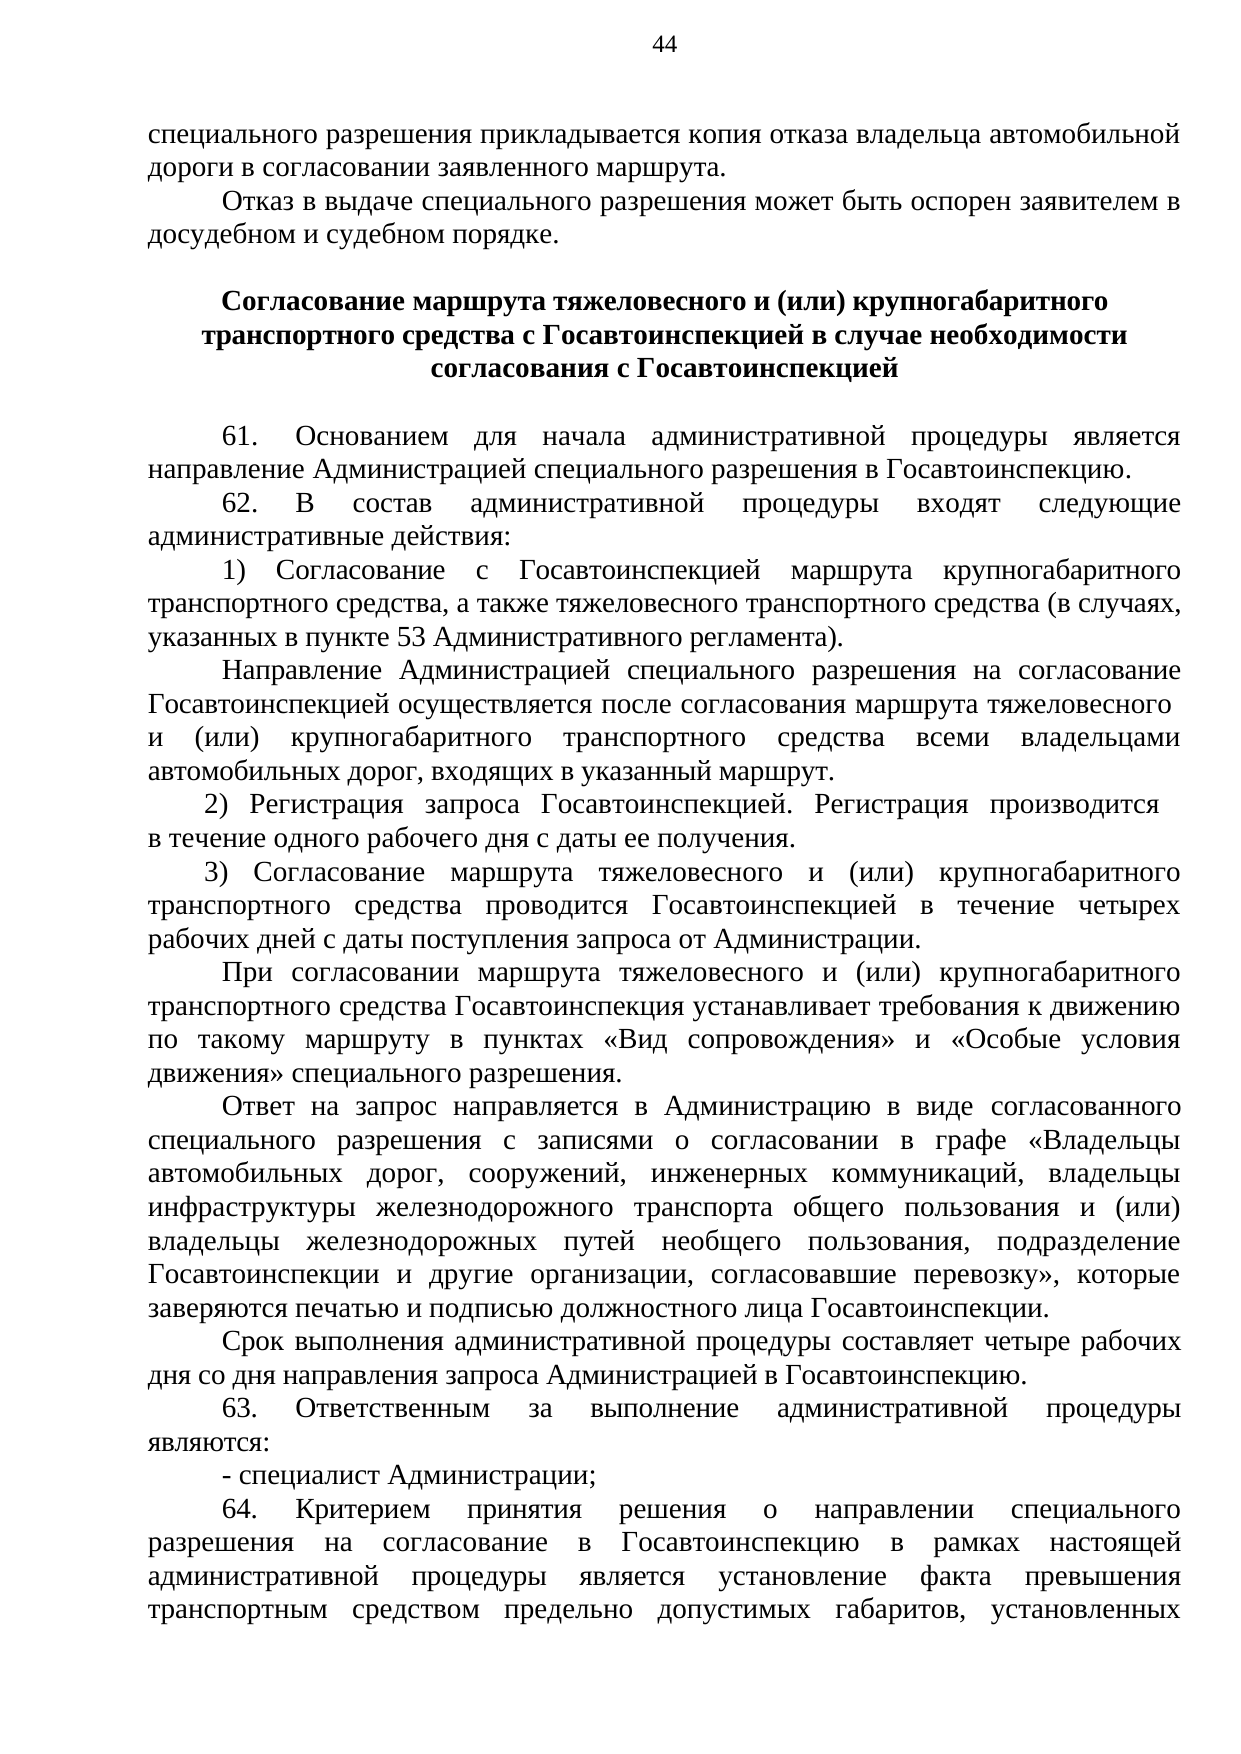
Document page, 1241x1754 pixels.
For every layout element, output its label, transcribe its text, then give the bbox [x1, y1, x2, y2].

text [148, 116, 1181, 183]
list В состав административной процедуры входят следующие административные действия: [148, 485, 1181, 552]
text 1) Согласование с Госавтоинспекцией маршрута крупногабаритного транспортного средства, а также тяжеловесного транспортного средства (в случаях, указанных в пункте 53 Административного регламента). [148, 552, 1181, 652]
text Ответ на запрос направляется в Администрацию в виде согласованного специального разрешения с записями о согласовании в графе «Владельцы автомобильных дорог, сооружений, инженерных коммуникаций, владельцы инфраструктуры железнодорожного транспорта общего пользования и (или) владельцы железнодорожных путей необщего пользования, подразделение Госавтоинспекции и другие организации, согласовавшие перевозку», которые заверяются печатью и подписью должностного лица Госавтоинспекции. [148, 1088, 1181, 1323]
text - специалист Администрации; [148, 1457, 1181, 1491]
text Отказ в выдаче специального разрешения может быть оспорен заявителем в досудебном и судебном порядке. [148, 183, 1181, 250]
text 3) Согласование маршрута тяжеловесного и (или) крупногабаритного транспортного средства проводится Госавтоинспекцией в течение четырех рабочих дней с даты поступления запроса от Администрации. [148, 854, 1181, 954]
text Согласование маршрута тяжеловесного и (или) крупногабаритного транспортного средства с Госавтоинспекцией в случае необходимости согласования с Госавтоинспекцией [148, 283, 1181, 384]
text Направление Администрацией специального разрешения на согласование Госавтоинспекцией осуществляется после согласования маршрута тяжеловесного и (или) крупногабаритного транспортного средства всеми владельцами автомобильных дорог, входящих в указанный маршрут. [148, 652, 1181, 787]
list Ответственным за выполнение административной процедуры являются: [148, 1390, 1181, 1457]
text При согласовании маршрута тяжеловесного и (или) крупногабаритного транспортного средства Госавтоинспекция устанавливает требования к движению по такому маршруту в пунктах «Вид сопровождения» и «Особые условия движения» специального разрешения. [148, 954, 1181, 1088]
list Основанием для начала административной процедуры является направление Администрацией специального разрешения в Госавтоинспекцию. [148, 418, 1181, 485]
text 2) Регистрация запроса Госавтоинспекцией. Регистрация производится в течение одного рабочего дня с даты ее получения. [148, 787, 1181, 854]
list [148, 1491, 1181, 1625]
text Срок выполнения административной процедуры составляет четыре рабочих дня со дня направления запроса Администрацией в Госавтоинспекцию. [148, 1323, 1181, 1390]
